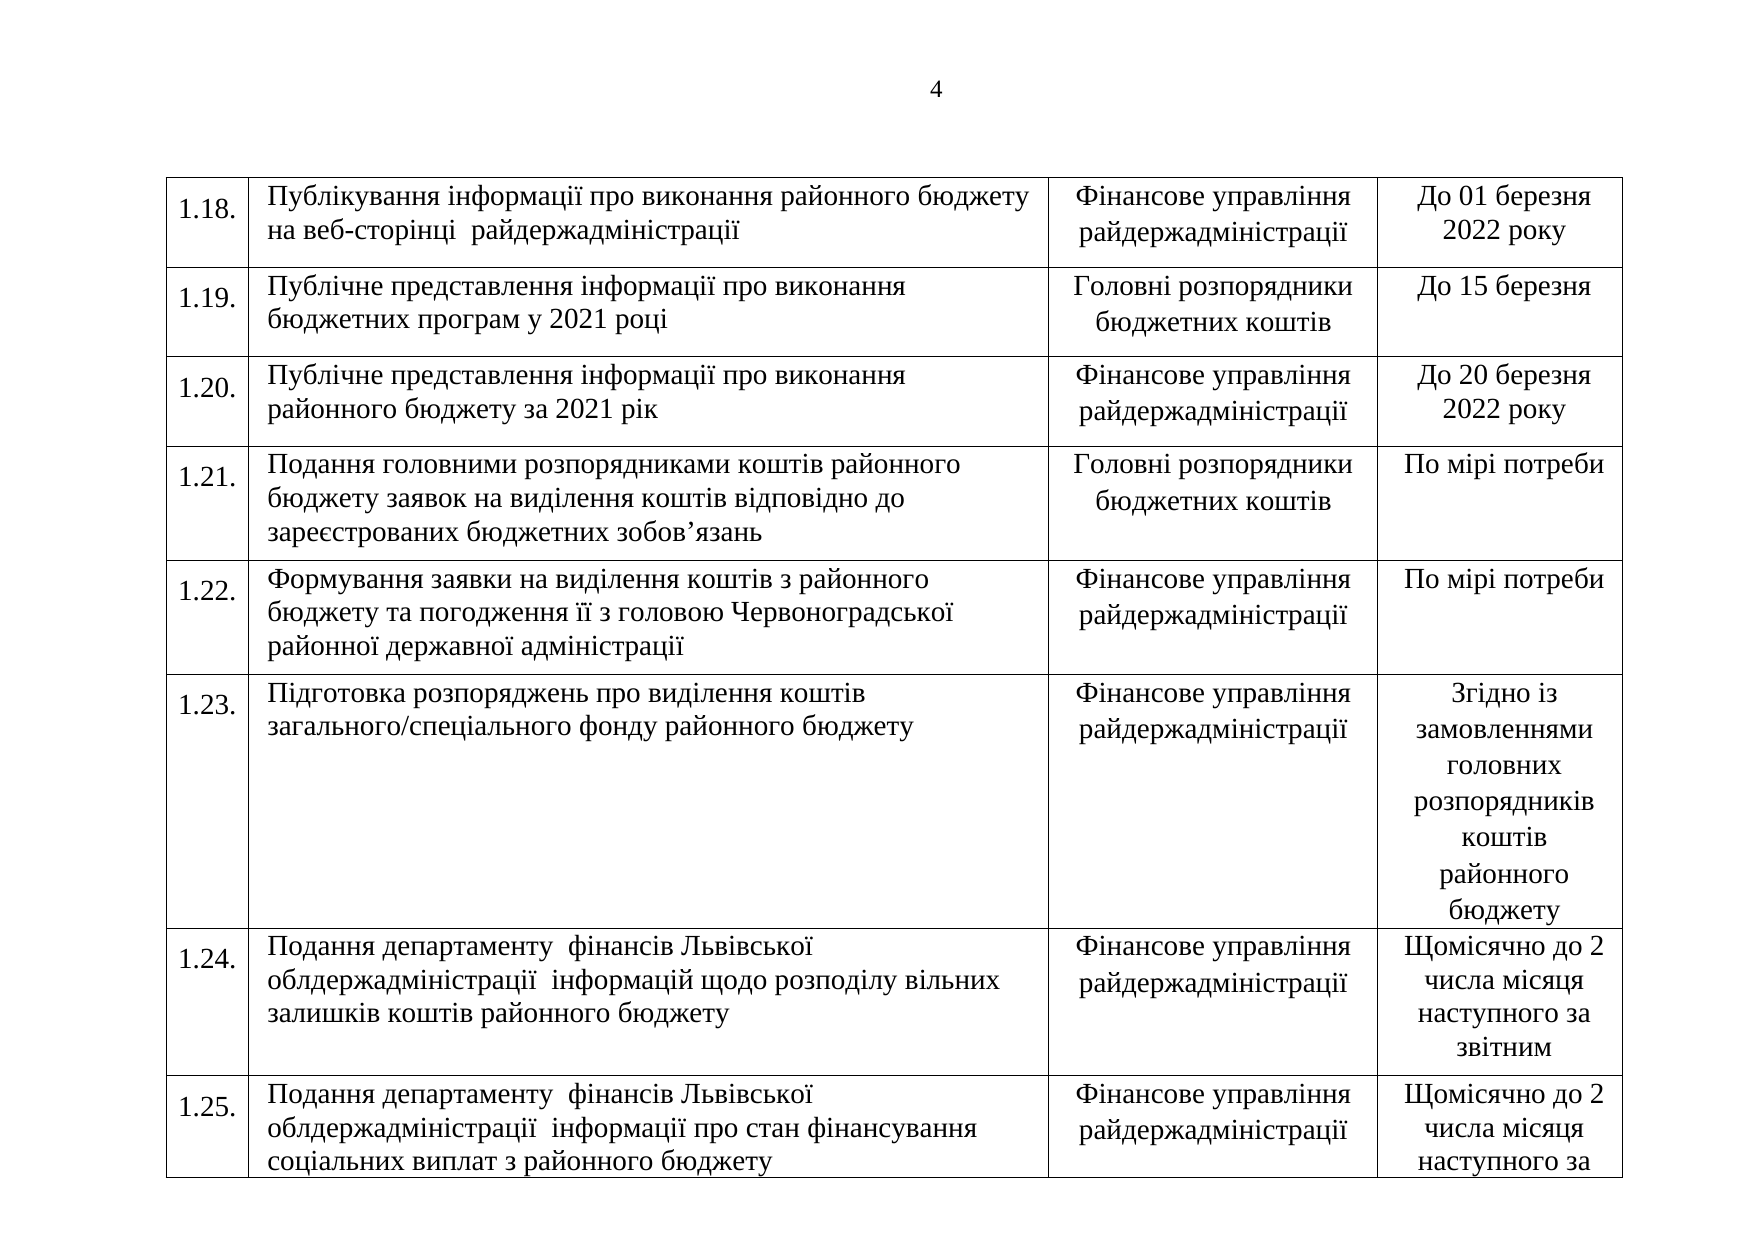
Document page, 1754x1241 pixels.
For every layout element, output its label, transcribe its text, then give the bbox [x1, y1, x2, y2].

table_cell Публікування інформації про виконання районного бюджету на веб-сторінці райдержадміністрації [249, 178, 1048, 267]
table_cell Підготовка розпоряджень про виділення коштів загального/спеціального фонду районного бюджету [249, 675, 1048, 927]
table_cell Фінансове управління райдержадміністрації [1049, 929, 1377, 1075]
table_cell Фінансове управління райдержадміністрації [1049, 675, 1377, 927]
table_cell Подання головними розпорядниками коштів районного бюджету заявок на виділення коштів відповідно до зареєстрованих бюджетних зобов’язань [249, 447, 1048, 560]
table_cell По мірі потреби [1378, 561, 1622, 674]
table_cell Формування заявки на виділення коштів з районного бюджету та погодження її з головою Червоноградської районної державної адміністрації [249, 561, 1048, 674]
table_cell Фінансове управління райдержадміністрації [1049, 178, 1377, 267]
table_cell 1.22. [167, 561, 248, 674]
table_cell Подання департаменту фінансів Львівської облдержадміністрації інформацій щодо розподілу вільних залишків коштів районного бюджету [249, 929, 1048, 1075]
table_cell 1.24. [167, 929, 248, 1075]
table_cell Публічне представлення інформації про виконання бюджетних програм у 2021 році [249, 268, 1048, 356]
table_cell 1.25. [167, 1076, 248, 1177]
table_cell До 15 березня [1378, 268, 1622, 356]
table_cell Публічне представлення інформації про виконання районного бюджету за 2021 рік [249, 357, 1048, 446]
table_cell 1.23. [167, 675, 248, 927]
table_cell 1.18. [167, 178, 248, 267]
table_cell Головні розпорядники бюджетних коштів [1049, 268, 1377, 356]
table_cell Згідно із замовленнями головних розпорядників коштів районного бюджету [1378, 675, 1622, 927]
table_cell 1.19. [167, 268, 248, 356]
table_cell 1.21. [167, 447, 248, 560]
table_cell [249, 1076, 1048, 1177]
table_cell 1.20. [167, 357, 248, 446]
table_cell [1049, 1076, 1377, 1177]
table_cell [1378, 1076, 1622, 1177]
table_cell Фінансове управління райдержадміністрації [1049, 561, 1377, 674]
table_cell До року [1378, 178, 1622, 267]
table_cell Щомісячно до 2 числа місяця наступного за звітним [1378, 929, 1622, 1075]
table_cell По мірі потреби [1378, 447, 1622, 560]
table_cell До 20 березня 2022 року [1378, 357, 1622, 446]
table_cell Фінансове управління райдержадміністрації [1049, 357, 1377, 446]
table_cell Головні розпорядники бюджетних коштів [1049, 447, 1377, 560]
